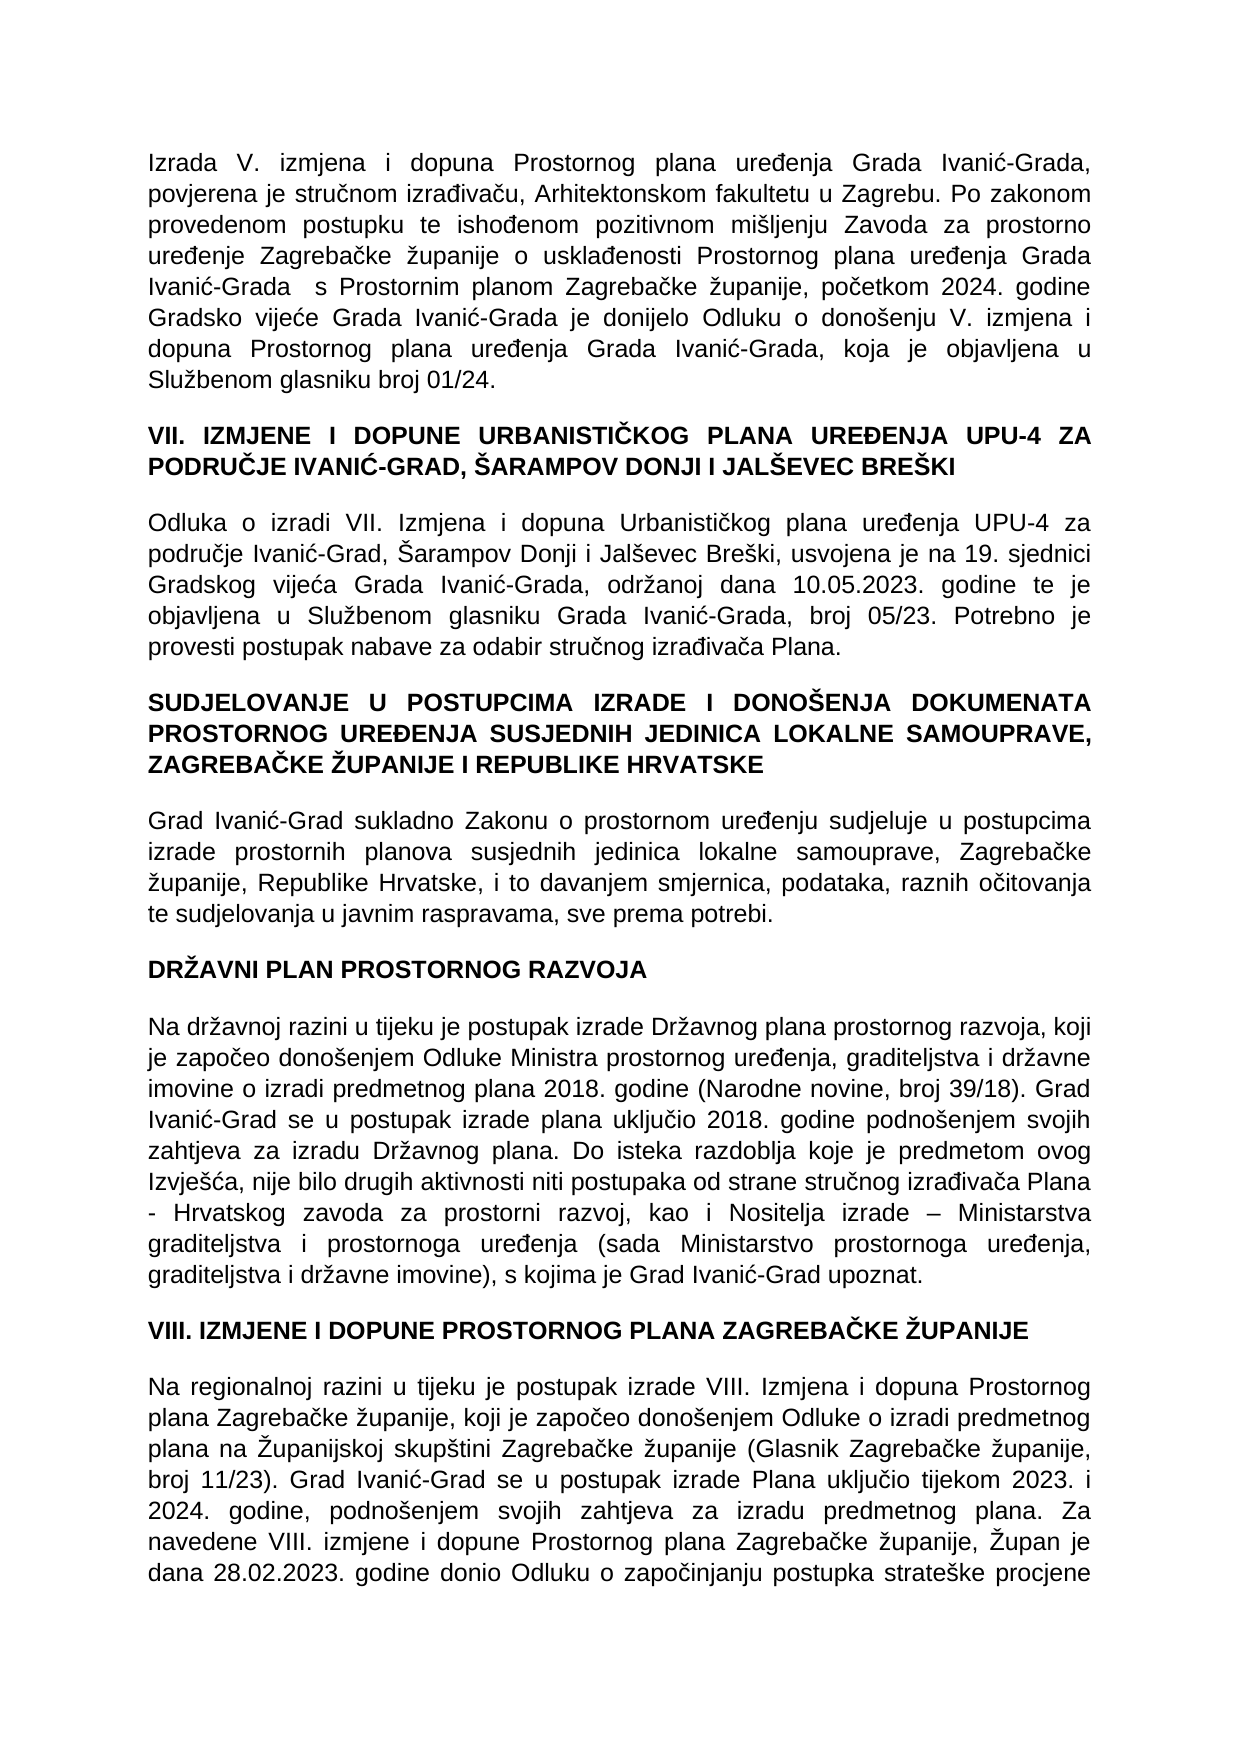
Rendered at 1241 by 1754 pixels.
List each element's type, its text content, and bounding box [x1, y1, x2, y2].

text Izrada V. izmjena i dopuna Prostornog plana uređenja Grada Ivanić-Grada, povjerena je stručnom izrađivaču, Arhitektonskom fakultetu u Zagrebu. Po zakonom provedenom postupku te ishođenom pozitivnom mišljenju Zavoda za prostorno uređenje Zagrebačke županije o usklađenosti Prostornog plana uređenja Grada Ivanić-Grada s Prostornim planom Zagrebačke županije, početkom 2024. godine Gradsko vijeće Grada Ivanić-Grada je donijelo Odluku o donošenju V. izmjena i dopuna Prostornog plana uređenja Grada Ivanić-Grada, koja je objavljena u Službenom glasniku broj 01/24. [148, 148, 1093, 394]
text VII. IZMJENE I DOPUNE URBANISTIČKOG PLANA UREĐENJA UPU-4 ZA PODRUČJE IVANIĆ-GRAD, ŠARAMPOV DONJI I JALŠEVEC BREŠKI [148, 421, 1093, 481]
text Grad Ivanić-Grad sukladno Zakonu o prostornom uređenju sudjeluje u postupcima izrade prostornih planova susjednih jedinica lokalne samouprave, Zagrebačke županije, Republike Hrvatske, i to davanjem smjernica, podataka, raznih očitovanja te sudjelovanja u javnim raspravama, sve prema potrebi. [148, 806, 1093, 928]
text Na državnoj razini u tijeku je postupak izrade Državnog plana prostornog razvoja, koji je započeo donošenjem Odluke Ministra prostornog uređenja, graditeljstva i državne imovine o izradi predmetnog plana 2018. godine (Narodne novine, broj 39/18). Grad Ivanić-Grad se u postupak izrade plana uključio 2018. godine podnošenjem svojih zahtjeva za izradu Državnog plana. Do isteka razdoblja koje je predmetom ovog Izvješća, nije bilo drugih aktivnosti niti postupaka od strane stručnog izrađivača Plana - Hrvatskog zavoda za prostorni razvoj, kao i Nositelja izrade – Ministarstva graditeljstva i prostornoga uređenja (sada Ministarstvo prostornoga uređenja, graditeljstva i državne imovine), s kojima je Grad Ivanić-Grad upoznat. [148, 1012, 1093, 1289]
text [148, 1372, 1093, 1587]
text VIII. IZMJENE I DOPUNE PROSTORNOG PLANA ZAGREBAČKE ŽUPANIJE [148, 1316, 1093, 1345]
text SUDJELOVANJE U POSTUPCIMA IZRADE I DONOŠENJA DOKUMENATA PROSTORNOG UREĐENJA SUSJEDNIH JEDINICA LOKALNE SAMOUPRAVE, ZAGREBAČKE ŽUPANIJE I REPUBLIKE HRVATSKE [148, 688, 1093, 779]
text DRŽAVNI PLAN PROSTORNOG RAZVOJA [148, 956, 1093, 984]
text Odluka o izradi VII. Izmjena i dopuna Urbanističkog plana uređenja UPU-4 za područje Ivanić-Grad, Šarampov Donji i Jalševec Breški, usvojena je na 19. sjednici Gradskog vijeća Grada Ivanić-Grada, održanoj dana 10.05.2023. godine te je objavljena u Službenom glasniku Grada Ivanić-Grada, broj 05/23. Potrebno je provesti postupak nabave za odabir stručnog izrađivača Plana. [148, 508, 1093, 661]
